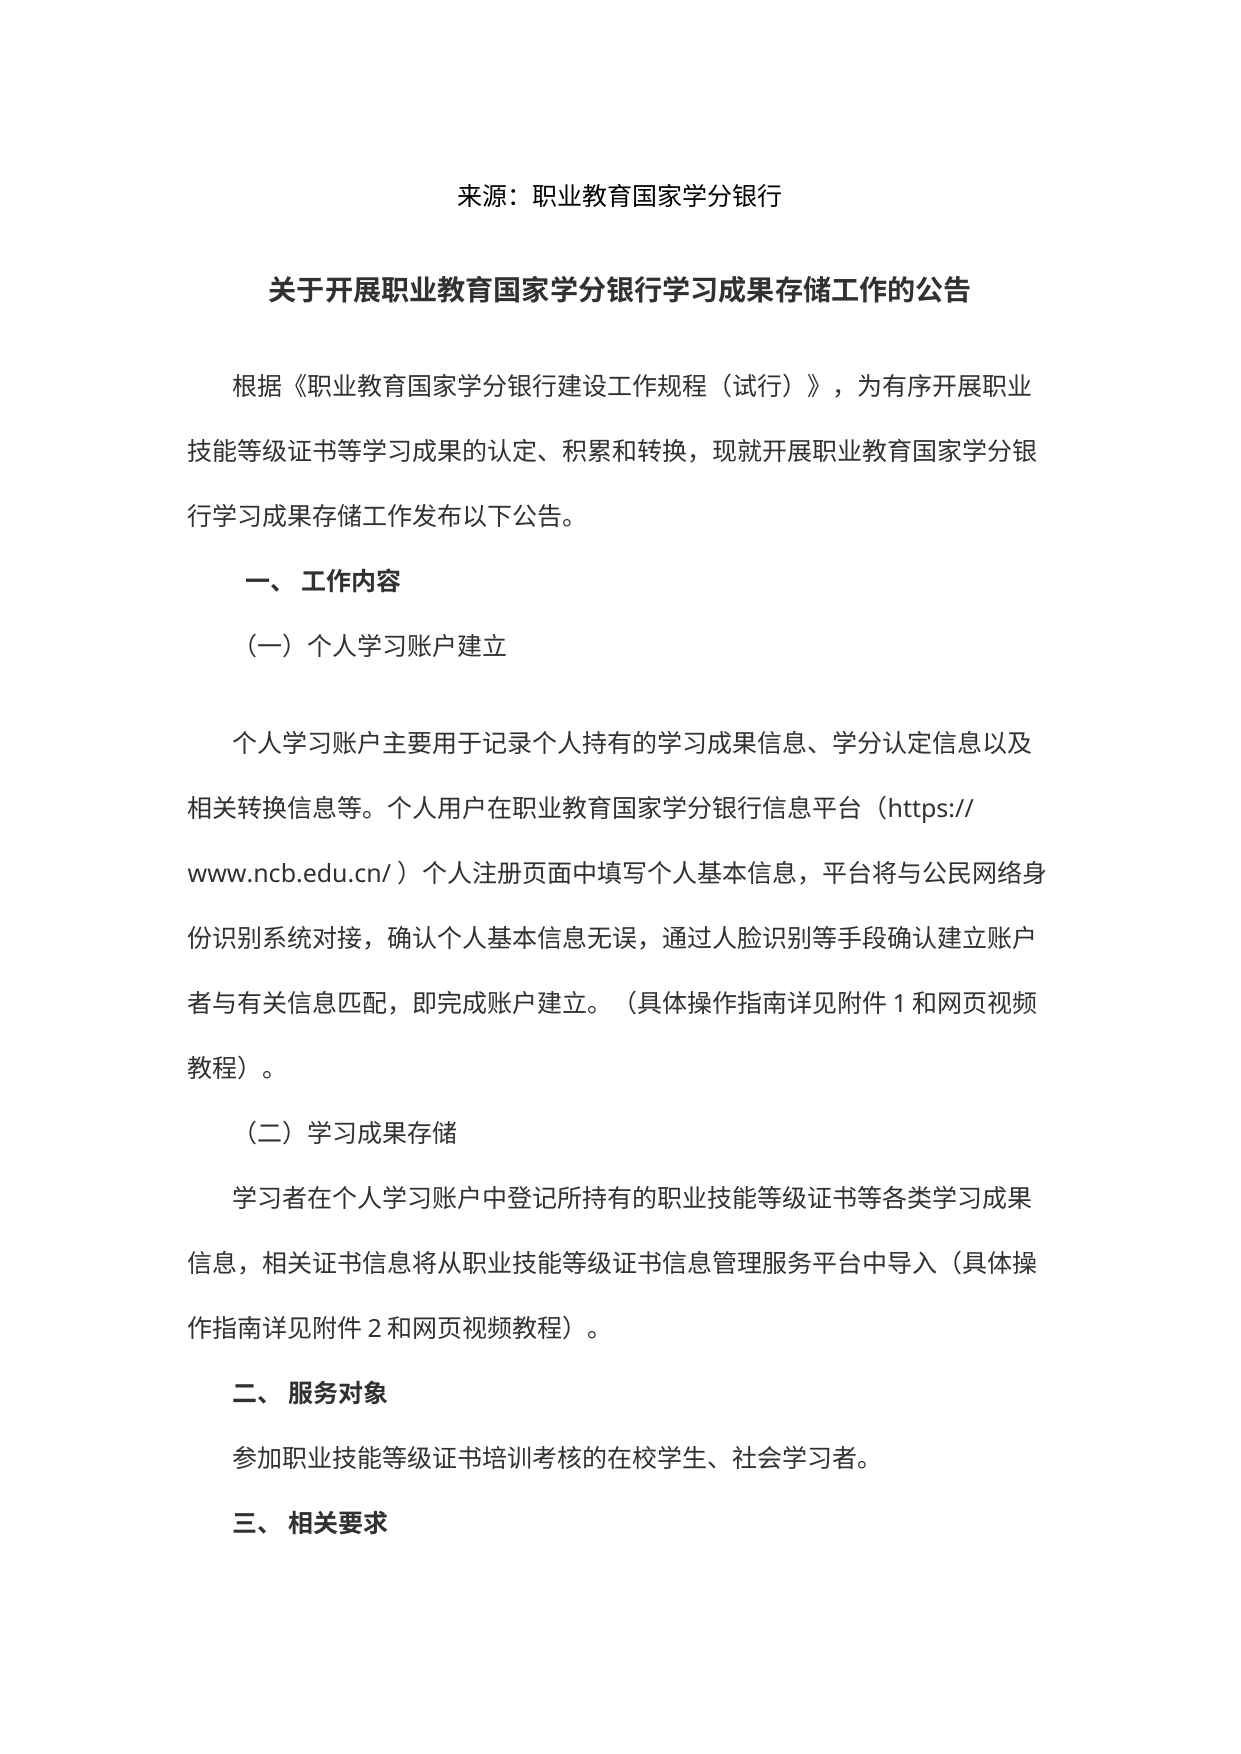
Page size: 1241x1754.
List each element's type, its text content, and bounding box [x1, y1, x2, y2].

text 三、 相关要求 [187, 1489, 1053, 1554]
text 根据《职业教育国家学分银行建设工作规程（试行）》，为有序开展职业技能等级证书等学习成果的认定、积累和转换，现就开展职业教育国家学分银行学习成果存储工作发布以下公告。 [187, 352, 1053, 547]
text 一、 工作内容 [187, 547, 1053, 612]
text （二）学习成果存储 [187, 1099, 1053, 1164]
text 参加职业技能等级证书培训考核的在校学生、社会学习者。 [187, 1424, 1053, 1489]
text 学习者在个人学习账户中登记所持有的职业技能等级证书等各类学习成果信息，相关证书信息将从职业技能等级证书信息管理服务平台中导入（具体操作指南详见附件2和网页视频教程）。 [187, 1164, 1053, 1359]
text （一）个人学习账户建立 [187, 612, 1053, 677]
text 来源：职业教育国家学分银行 [187, 162, 1053, 227]
text 二、 服务对象 [187, 1359, 1053, 1424]
text 个人学习账户主要用于记录个人持有的学习成果信息、学分认定信息以及相关转换信息等。个人用户在职业教育国家学分银行信息平台（https://www.ncb.edu.cn/ ）个人注册页面中填写个人基本信息，平台将与公民网络身份识别系统对接，确认个人基本信息无误，通过人脸识别等手段确认建立账户者与有关信息匹配，即完成账户建立。（具体操作指南详见附件1和网页视频教程）。 [187, 709, 1053, 1099]
subtitle 关于开展职业教育国家学分银行学习成果存储工作的公告 [187, 256, 1053, 321]
